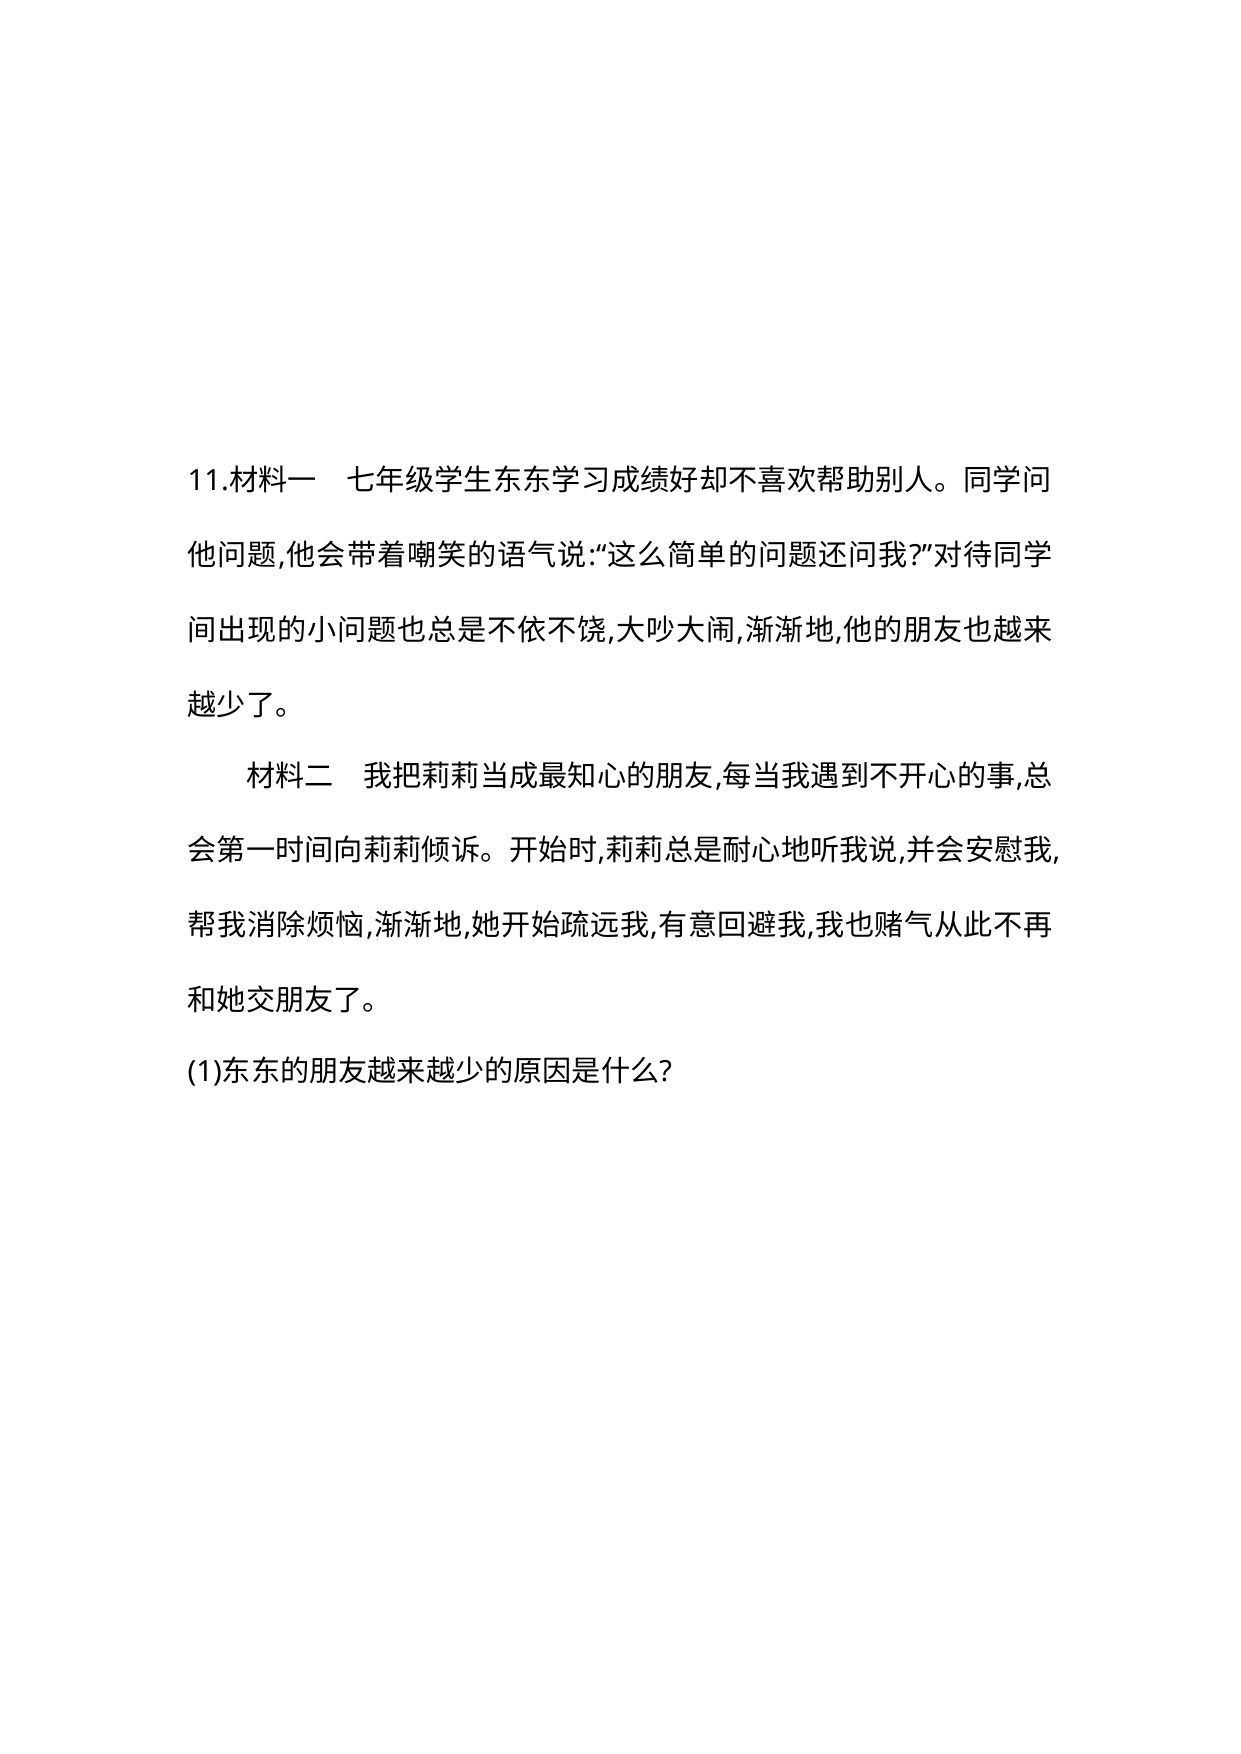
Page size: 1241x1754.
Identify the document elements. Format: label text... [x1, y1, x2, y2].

text (1)东东的朋友越来越少的原因是什么? [187, 1036, 1053, 1101]
text 11.材料一 七年级学生东东学习成绩好却不喜欢帮助别人。同学问他问题,他会带着嘲笑的语气说:“这么简单的问题还问我?”对待同学间出现的小问题也总是不依不饶,大吵大闹,渐渐地,他的朋友也越来越少了。 [187, 446, 1053, 735]
text 材料二 我把莉莉当成最知心的朋友,每当我遇到不开心的事,总会第一时间向莉莉倾诉。开始时,莉莉总是耐心地听我说,并会安慰我,帮我消除烦恼,渐渐地,她开始疏远我,有意回避我,我也赌气从此不再和她交朋友了。 [187, 741, 1053, 1030]
